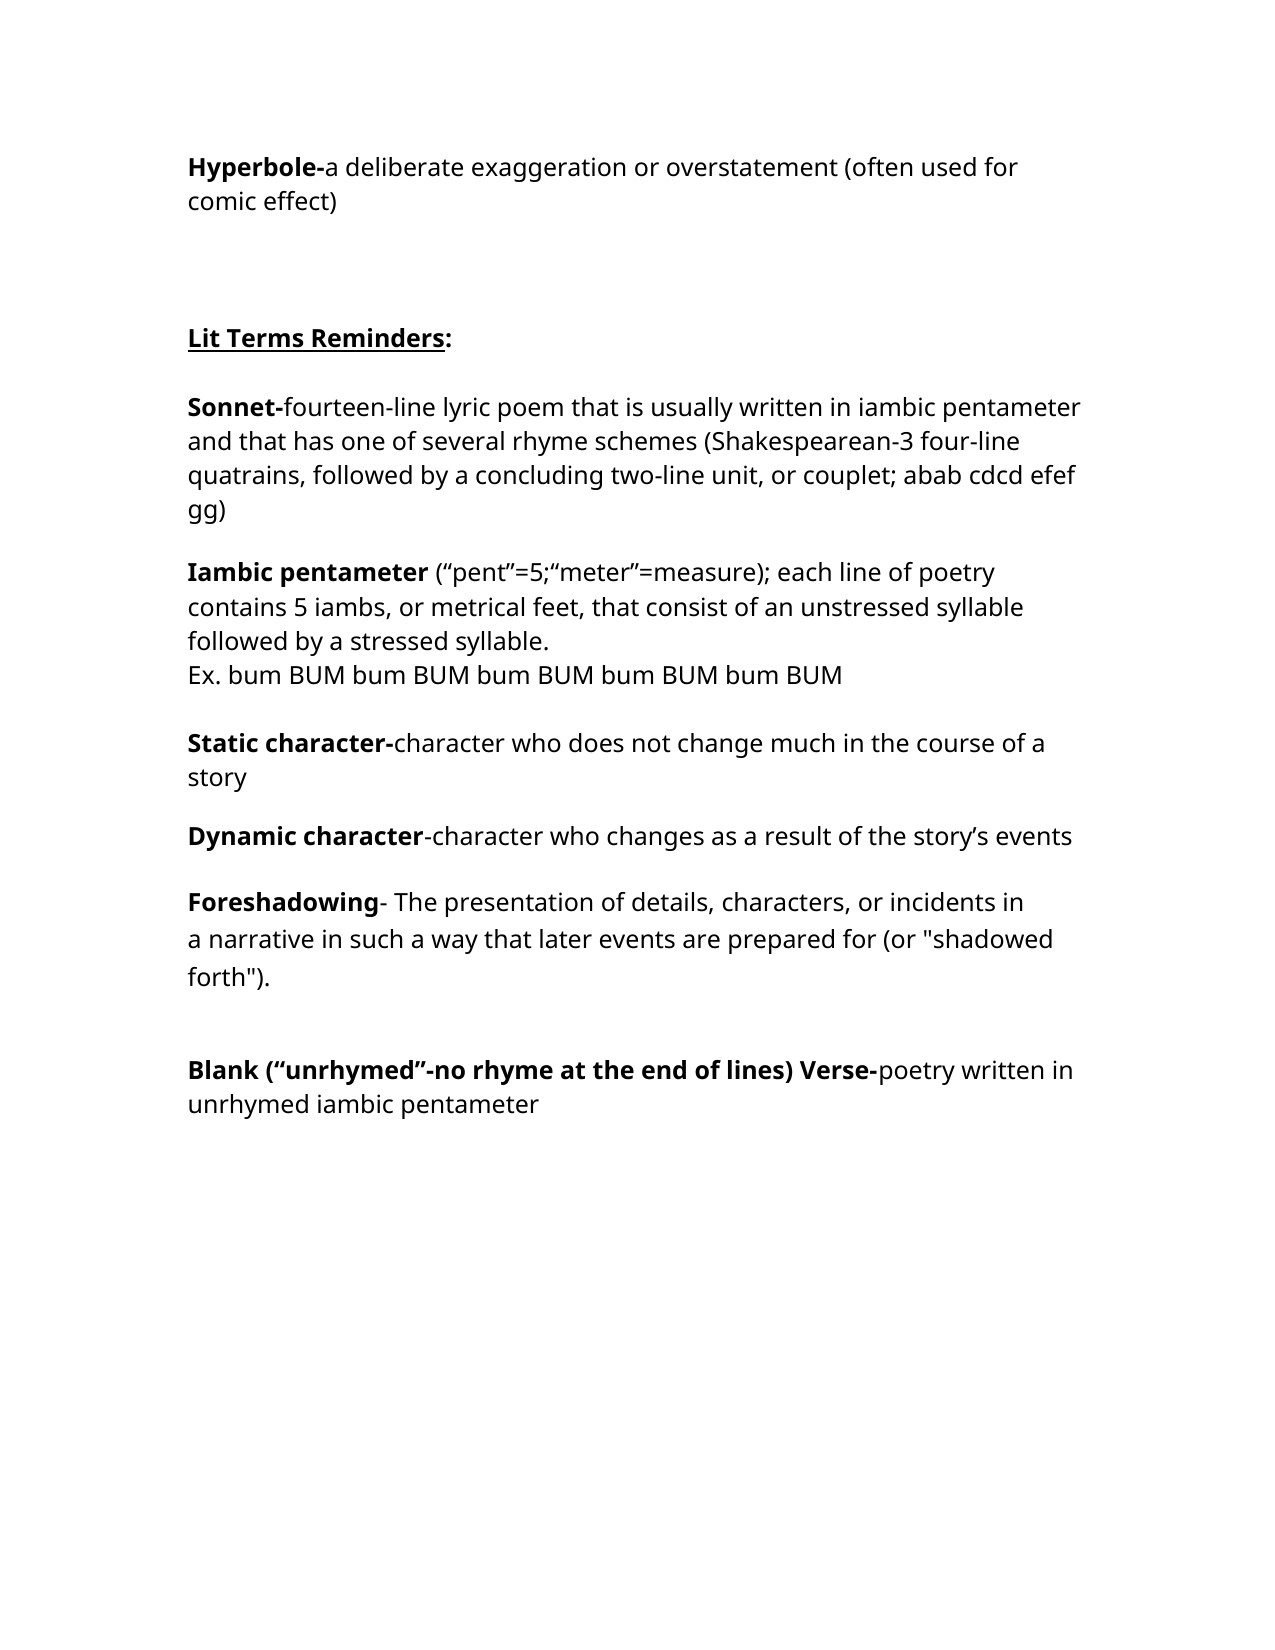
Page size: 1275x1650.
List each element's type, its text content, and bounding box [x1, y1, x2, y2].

text Hyperbole-a deliberate exaggeration or overstatement (often used for comic effect) [187, 150, 1087, 218]
text Dynamic character-character who changes as a result of the story’s events [187, 818, 1087, 852]
text Sonnet-fourteen-line lyric poem that is usually written in iambic pentameter and that has one of several rhyme schemes (Shakespearean-3 four-line quatrains, followed by a concluding two-line unit, or couplet; abab cdcd efef gg) [187, 390, 1087, 526]
text Ex. bum BUM bum BUM bum BUM bum BUM bum BUM [187, 657, 1087, 692]
text Foreshadowing- The presentation of details, characters, or incidents in a narrative in such a way that later events are prepared for (or "shadowed forth"). [187, 881, 1087, 994]
text Static character-character who does not change much in the course of a story [187, 726, 1087, 818]
text Lit Terms Reminders: [187, 321, 1087, 355]
text Iambic pentameter (“pent”=5;“meter”=measure); each line of poetry contains 5 iambs, or metrical feet, that consist of an unstressed syllable followed by a stressed syllable. [187, 555, 1087, 657]
text Blank (“unrhymed”-no rhyme at the end of lines) Verse-poetry written in unrhymed iambic pentameter [187, 1052, 1087, 1120]
